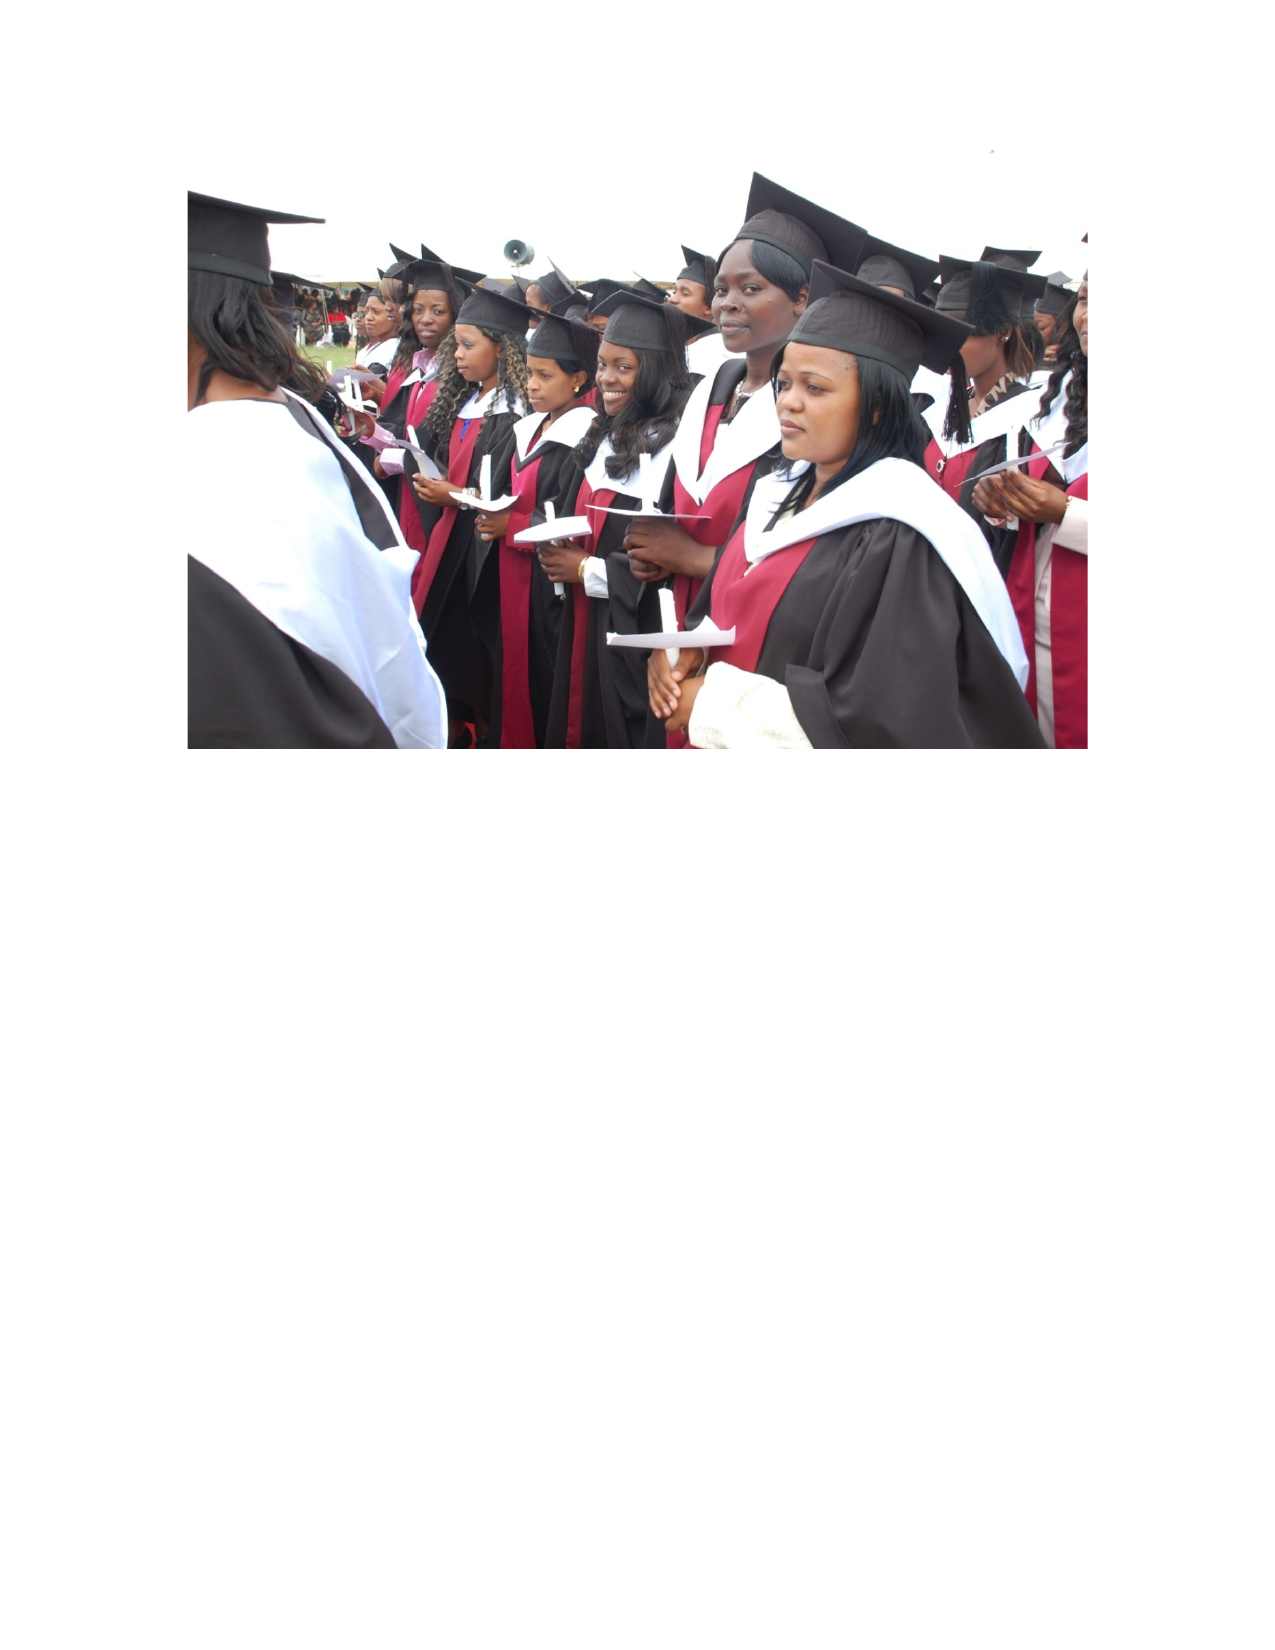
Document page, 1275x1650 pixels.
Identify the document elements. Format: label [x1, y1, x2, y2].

picture [187, 150, 1088, 749]
